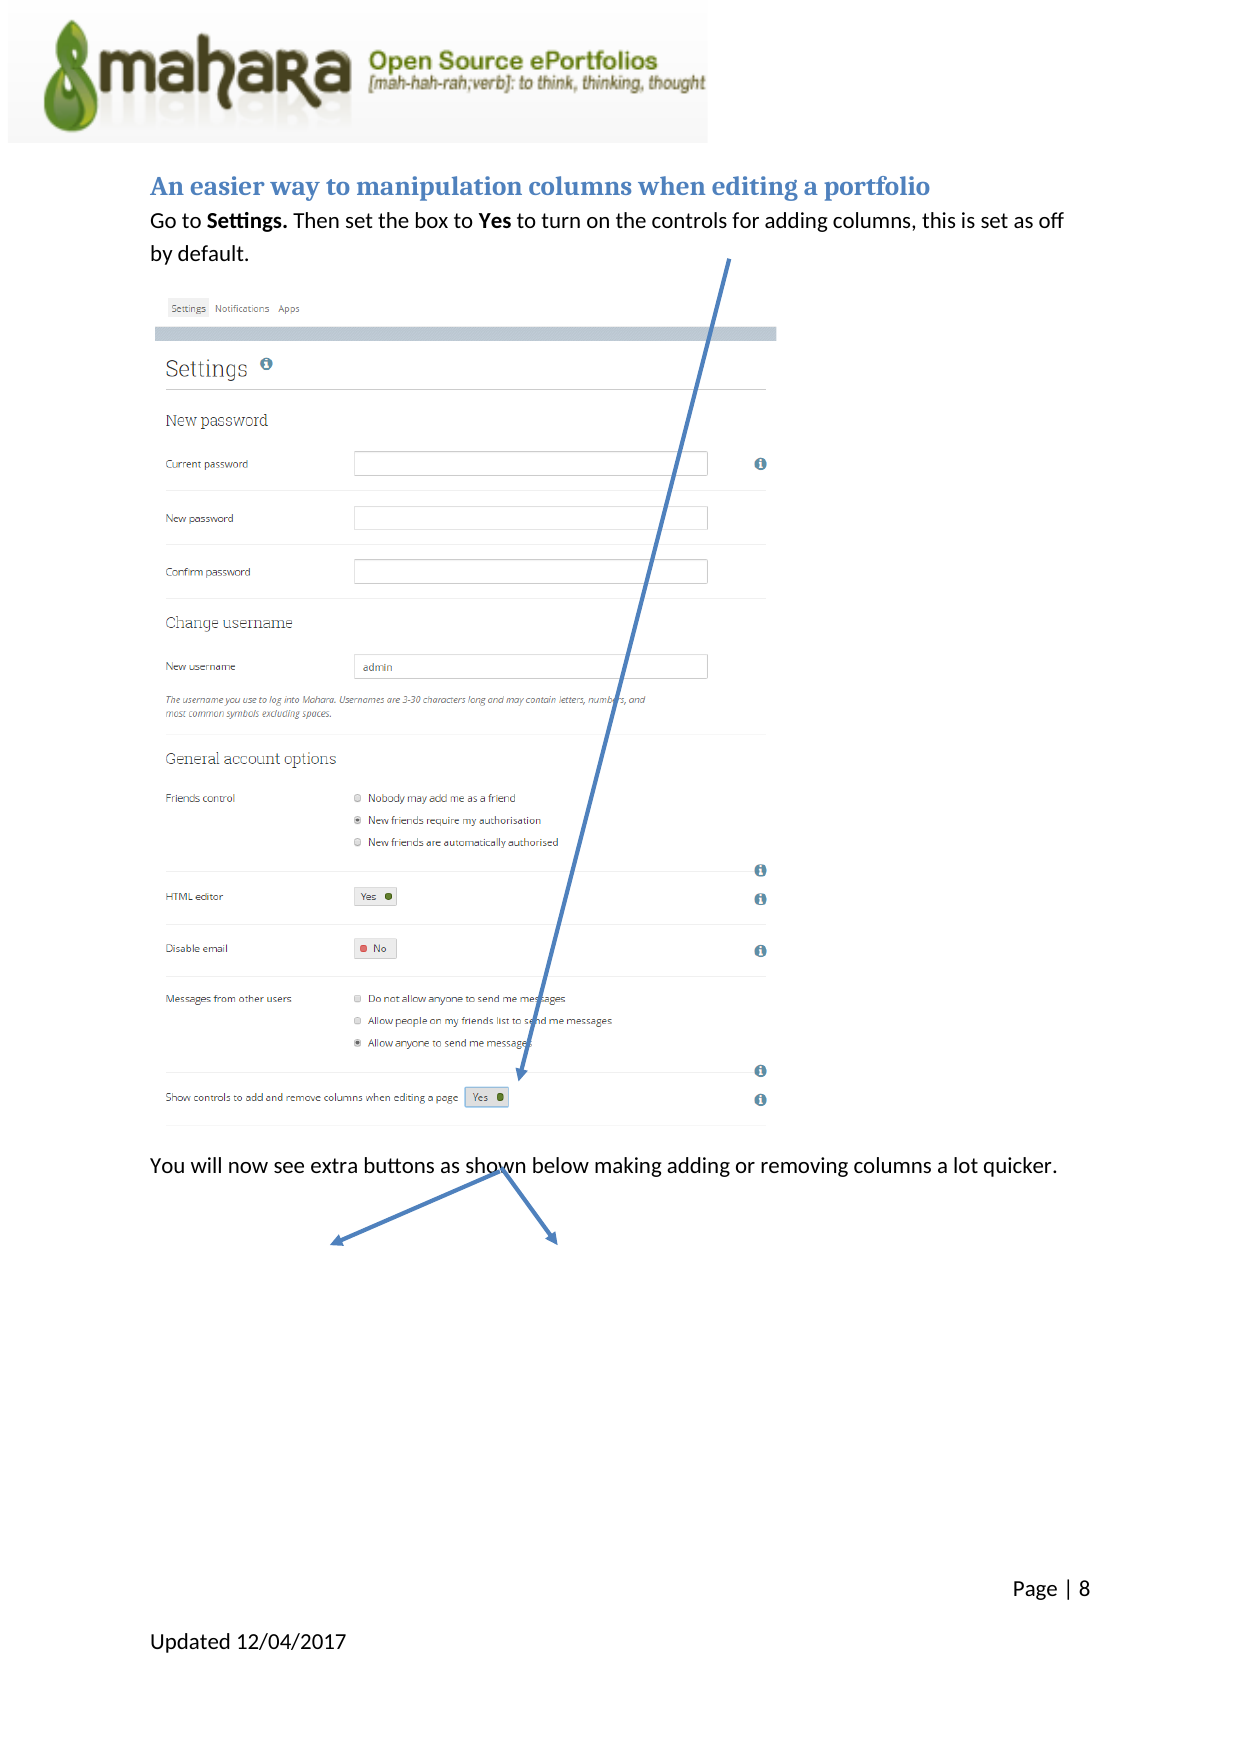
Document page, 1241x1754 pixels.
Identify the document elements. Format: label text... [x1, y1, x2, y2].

text Go to Settings. Then set the box to Yes to turn on the controls for adding columns, this is set as off by default. [150, 207, 1090, 267]
picture [7, 0, 708, 143]
text You will now see extra buttons as shown below making adding or removing columns a lot quicker. [150, 1151, 1090, 1179]
subtitle An easier way to manipulation columns when editing a portfolio [150, 171, 1090, 202]
picture [155, 291, 777, 1126]
